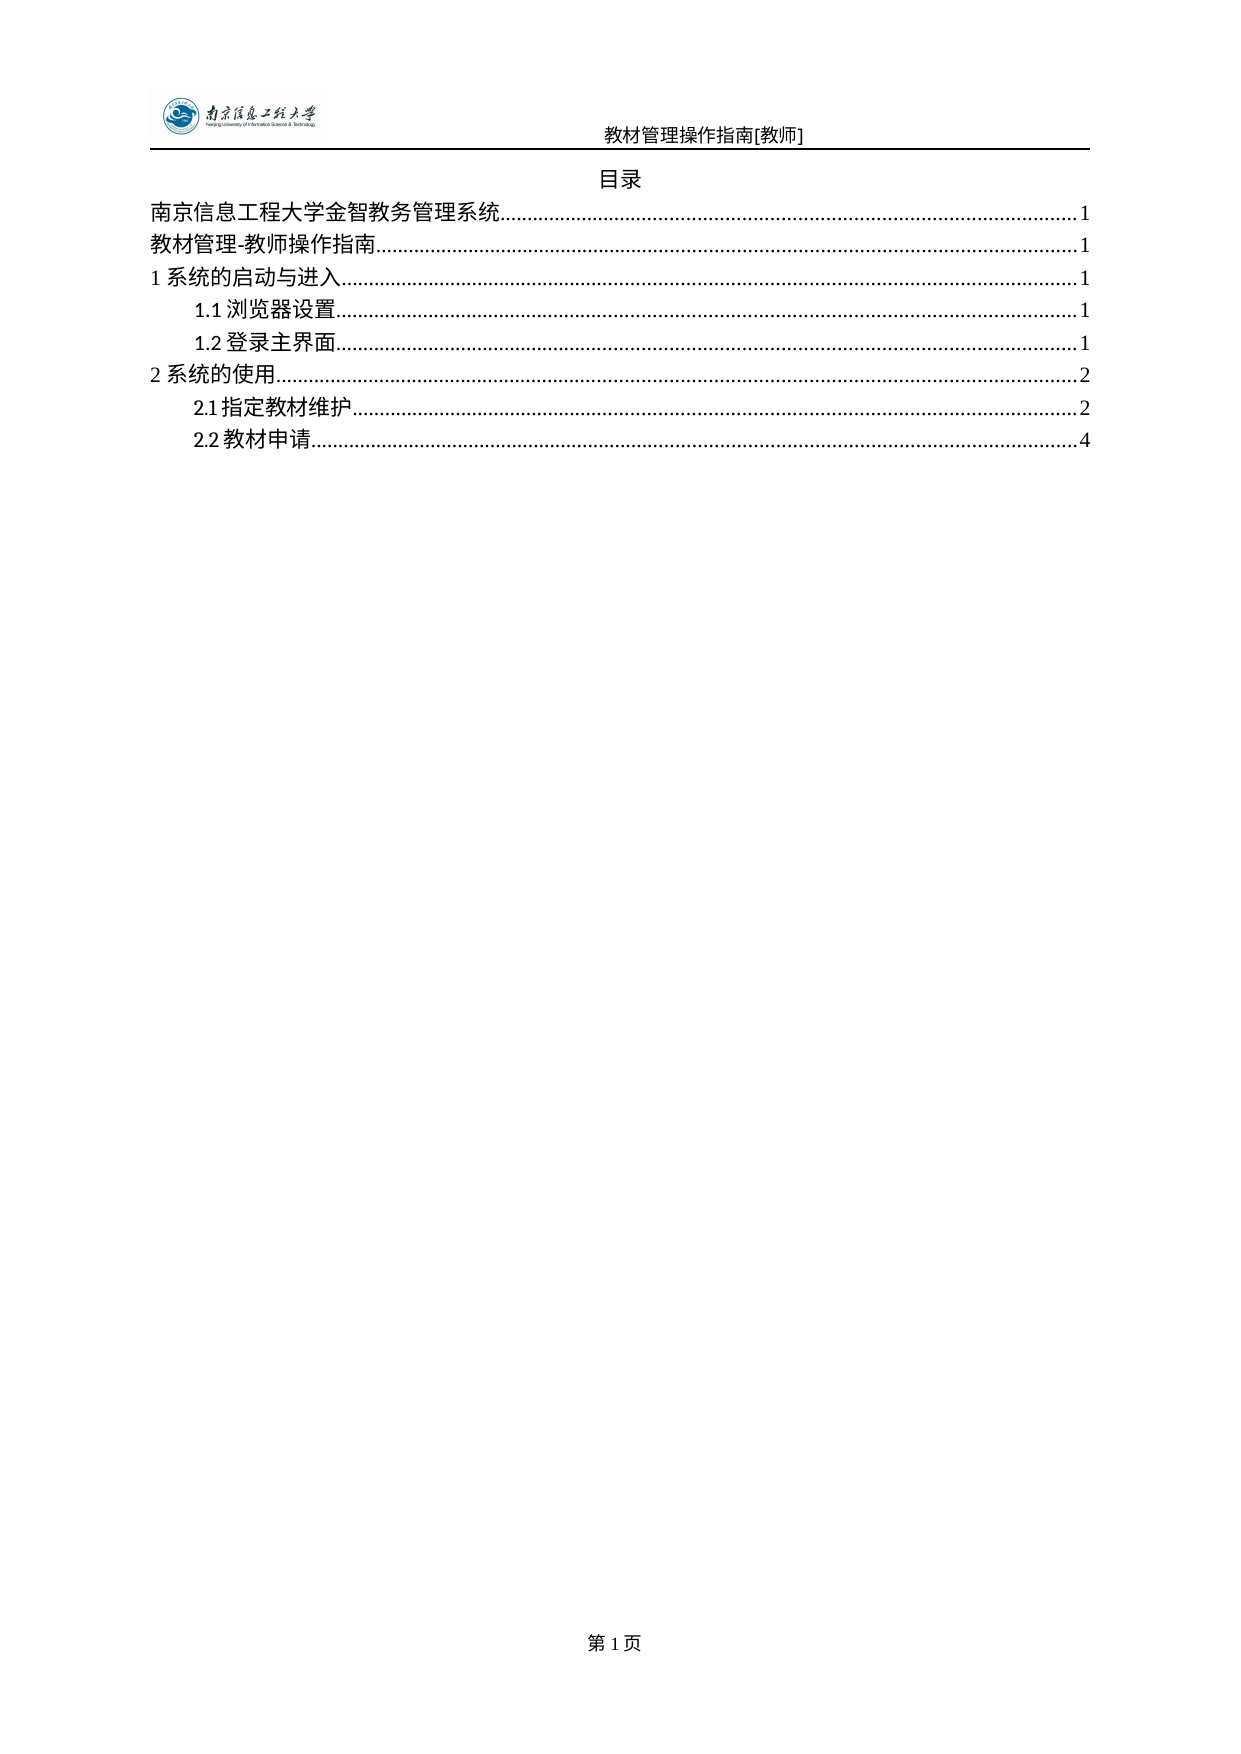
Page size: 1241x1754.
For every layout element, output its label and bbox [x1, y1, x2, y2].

picture [150, 88, 328, 143]
